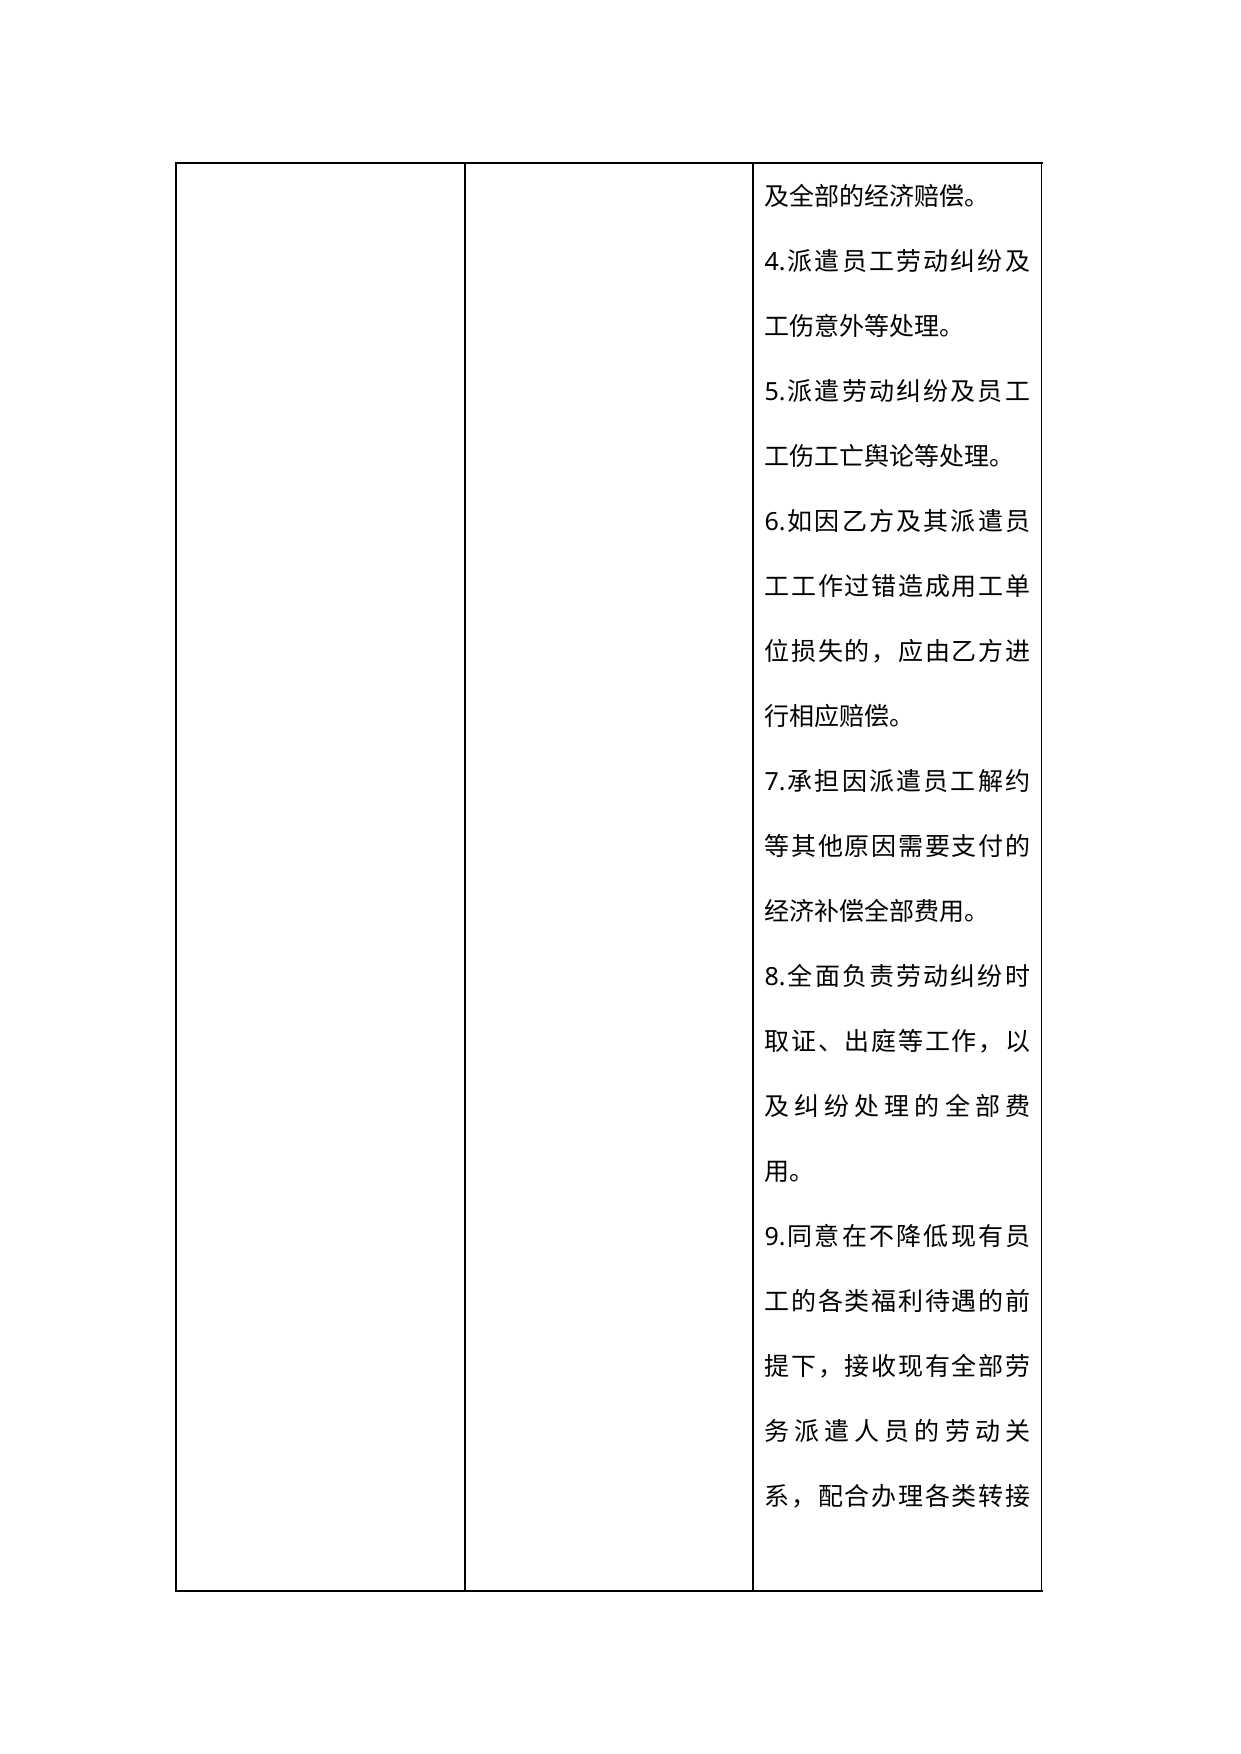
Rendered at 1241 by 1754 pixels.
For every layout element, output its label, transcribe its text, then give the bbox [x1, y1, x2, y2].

table_cell 1 [177, 164, 464, 1590]
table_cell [754, 164, 1041, 1590]
table_cell [466, 164, 752, 1590]
